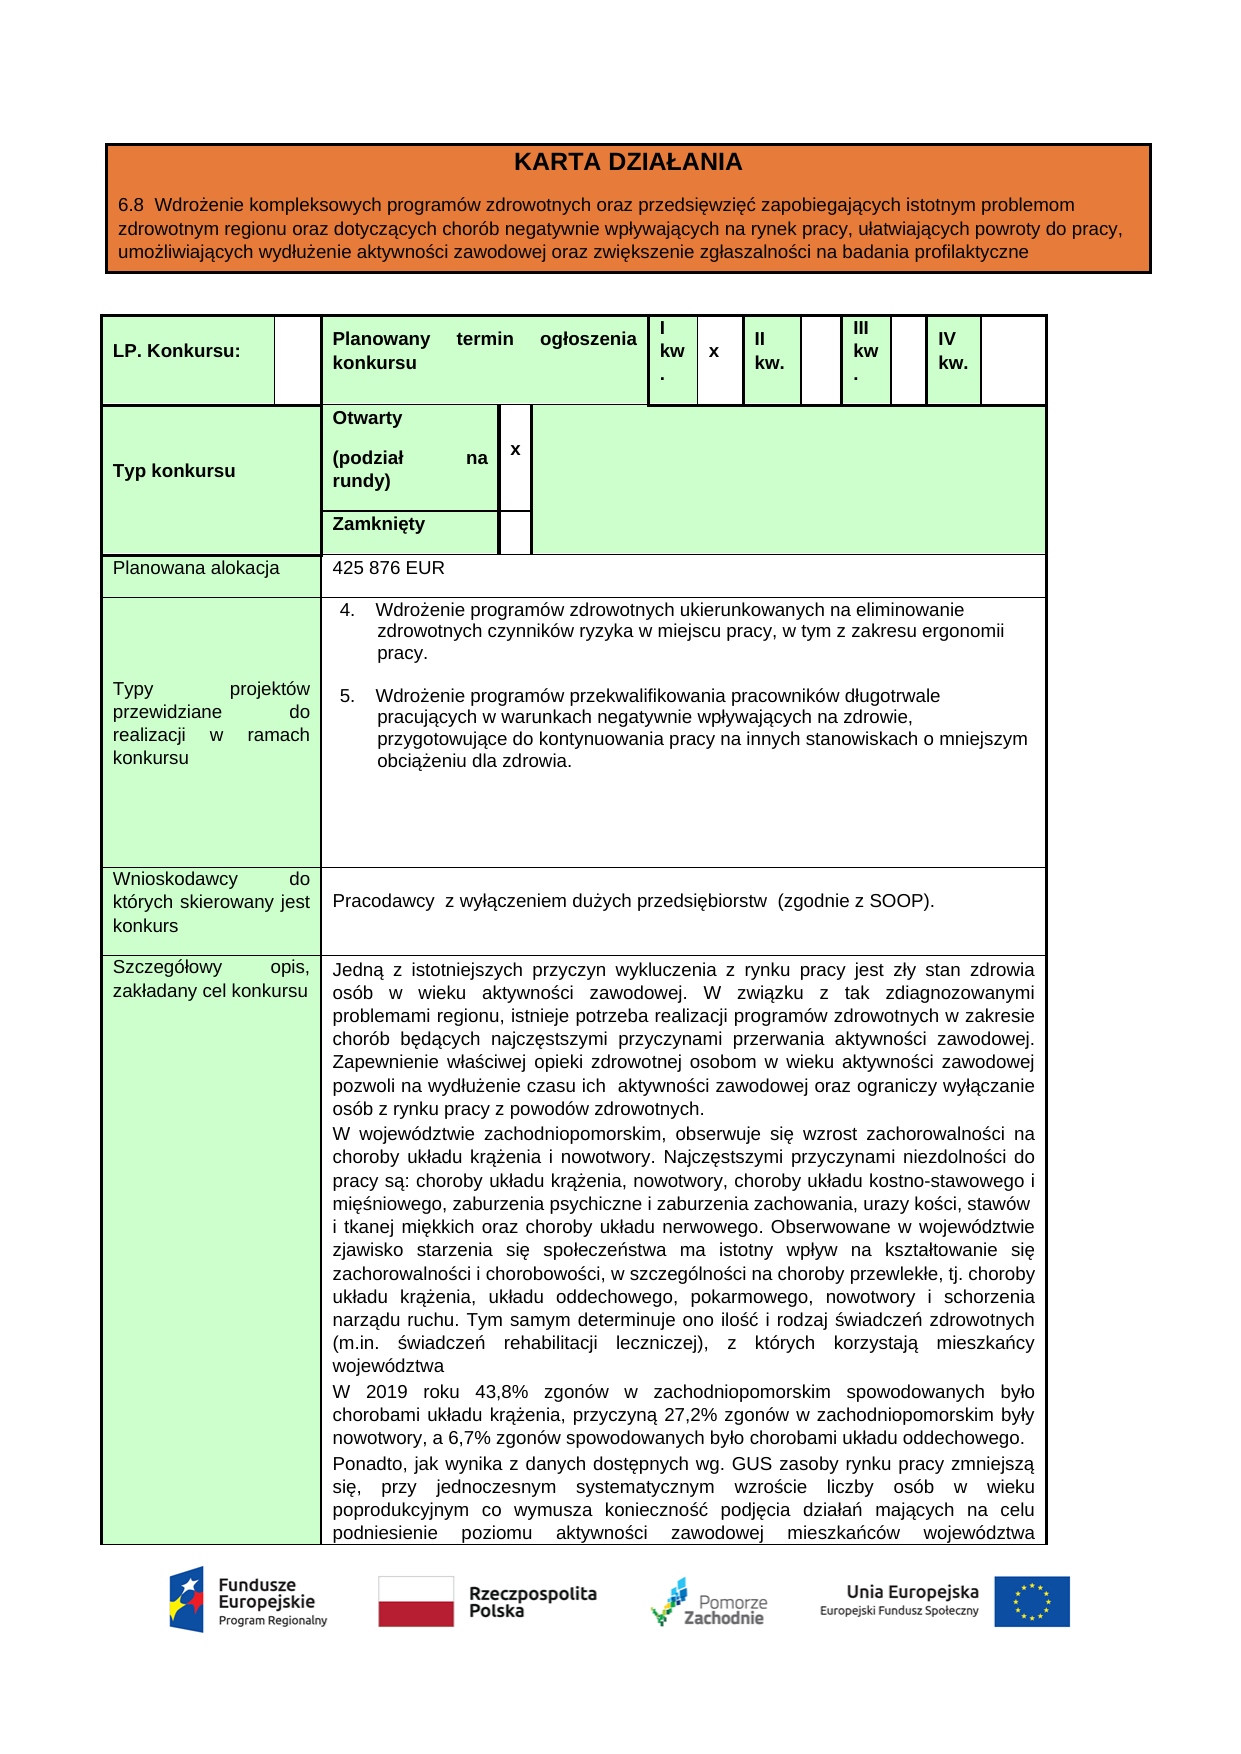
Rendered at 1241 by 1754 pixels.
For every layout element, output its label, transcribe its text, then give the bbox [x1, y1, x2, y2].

table_cell 425 876 EUR [322, 555, 1045, 597]
table_cell Szczegółowy opis, zakładany cel konkursu [103, 956, 320, 1544]
table_cell Typy projektów przewidziane do realizacji w ramach konkursu [103, 598, 320, 866]
table_header Planowany termin ogłoszenia konkursu [323, 317, 647, 403]
table_header [802, 317, 840, 403]
picture [147, 1548, 1093, 1652]
table_cell Wnioskodawcy do których skierowany jest konkurs [103, 868, 320, 955]
table_header [982, 317, 1045, 403]
table_cell [501, 512, 530, 553]
table_cell Typ konkursu [103, 407, 320, 553]
table_cell Planowana alokacja [103, 557, 320, 597]
table_header [275, 317, 320, 403]
table_header [892, 317, 925, 403]
table_header IV kw. [928, 317, 980, 403]
table_cell Pracodawcy z wyłączeniem dużych przedsiębiorstw (zgodnie z SOOP). [322, 868, 1045, 955]
table_cell x [501, 405, 530, 510]
table_header LP. Konkursu: [103, 317, 274, 403]
table_cell Zamknięty [323, 512, 497, 553]
table_header x [698, 317, 742, 403]
table_cell [533, 405, 1045, 553]
table_header III kw. [843, 317, 890, 403]
table_header KARTA DZIAŁANIA 6.8 Wdrożenie kompleksowych programów zdrowotnych oraz przedsięwzięć zapobiegających istotnym problemom zdrowotnym regionu oraz dotyczących chorób negatywnie wpływających na rynek pracy, ułatwiających powroty do pracy, umożliwiających wydłużenie aktywności zawodowej oraz zwiększenie zgłaszalności na badania profilaktyczne [108, 146, 1149, 271]
table_header II kw. [745, 317, 800, 403]
table_cell Otwarty (podział na rundy) [323, 405, 497, 510]
table_cell Wdrożenie programów zdrowotnych ukierunkowanych na eliminowanie zdrowotnych czynników ryzyka w miejscu pracy, w tym z zakresu ergonomii pracy. Wdrożenie programów przekwalifikowania pracowników długotrwale pracujących w warunkach negatywnie wpływających na zdrowie, przygotowujące do kontynuowania pracy na innych stanowiskach o mniejszym obciążeniu dla zdrowia. [322, 598, 1045, 866]
table_header I kw. [650, 317, 697, 403]
